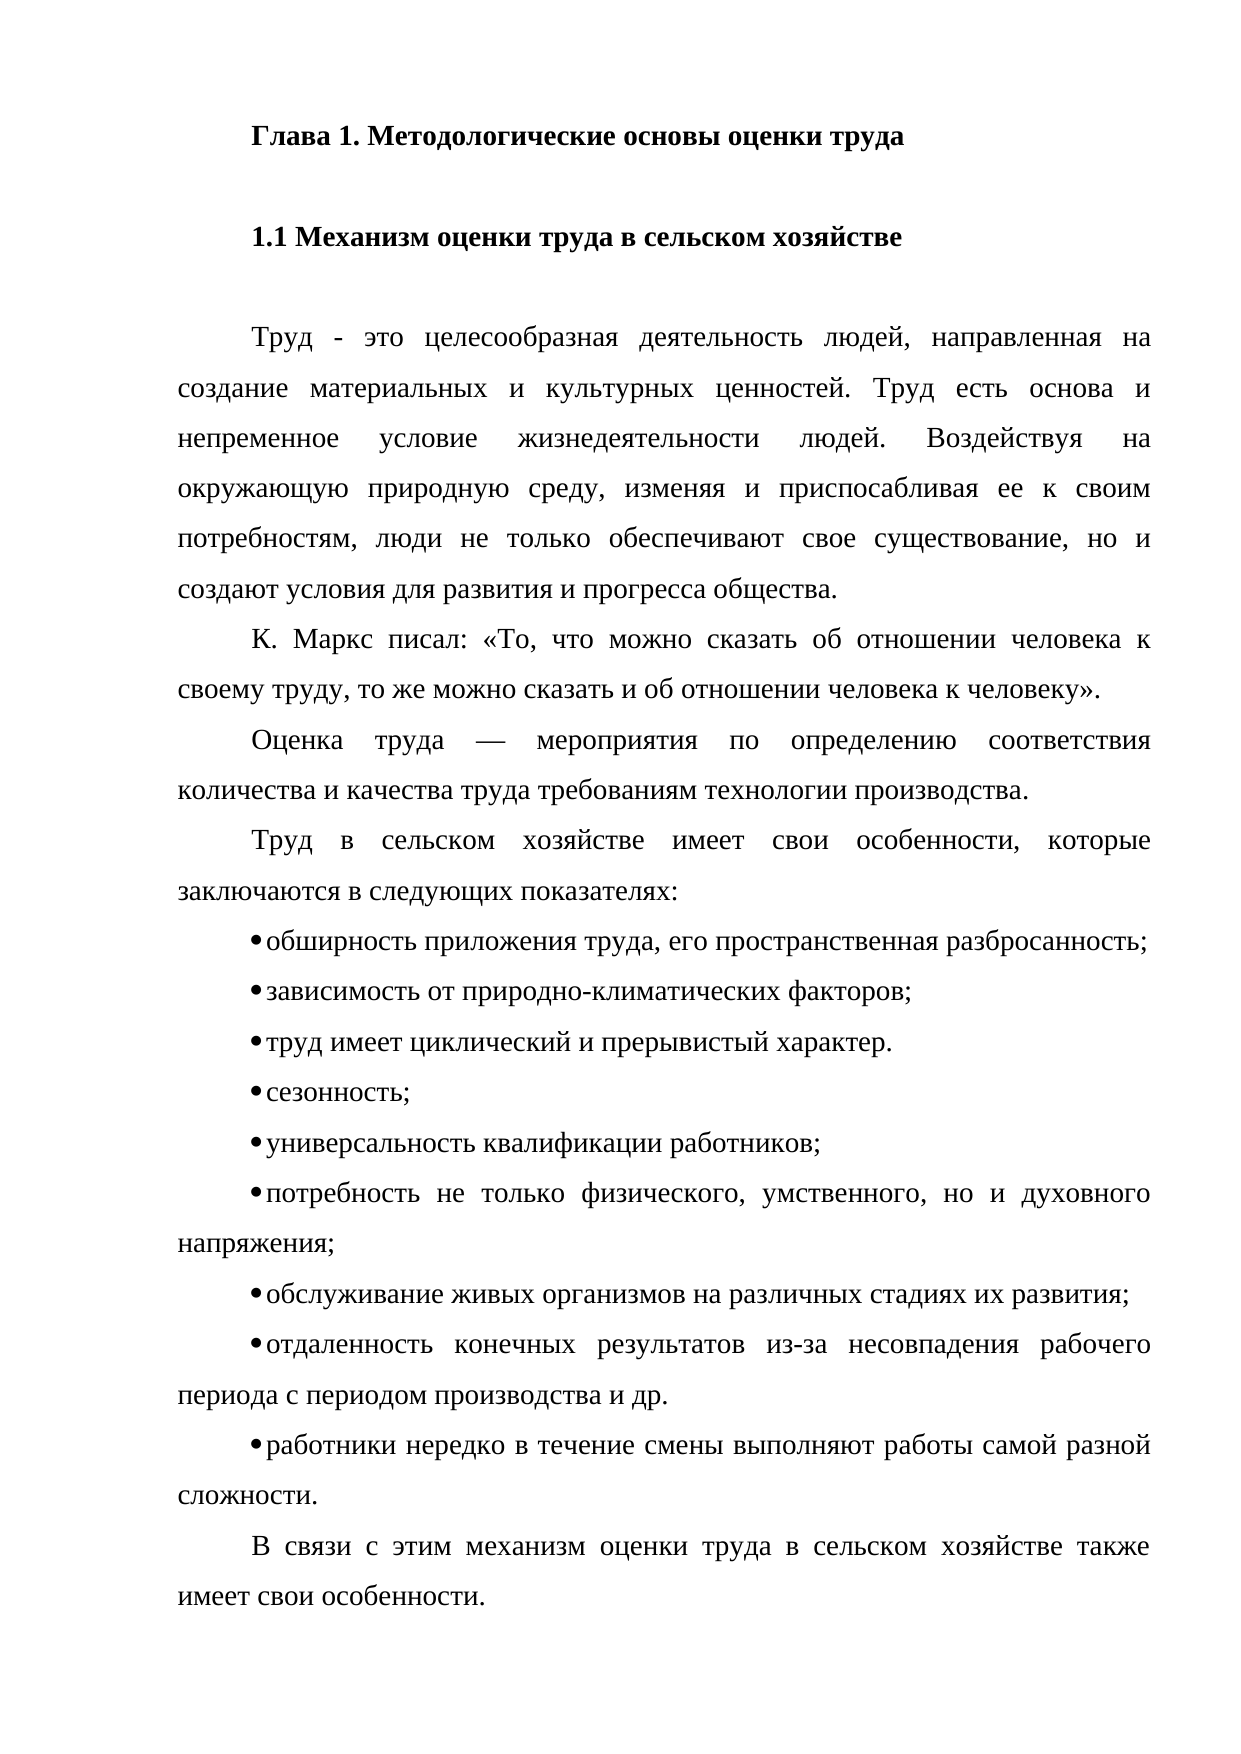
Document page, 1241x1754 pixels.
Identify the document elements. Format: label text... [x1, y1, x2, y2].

text Труд в сельском хозяйстве имеет свои особенности, которые заключаются в следующих показателях: [177, 822, 1152, 906]
list зависимость от природно-климатических факторов; [177, 973, 1152, 1007]
text Глава 1. Методологические основы оценки труда [177, 118, 1152, 152]
text В связи с этим механизм оценки труда в сельском хозяйстве также имеет свои особенности. [177, 1528, 1152, 1612]
list 1.1 Механизм оценки труда в сельском хозяйстве [177, 219, 1152, 252]
list труд имеет циклический и прерывистый характер. [177, 1024, 1152, 1058]
list Оценка труда — мероприятия по определению соответствия количества и качества труда требованиям технологии производства. [177, 722, 1152, 806]
list Труд - это целесообразная деятельность людей, направленная на создание материальных и культурных ценностей. Труд есть основа и непременное условие жизнедеятельности людей. Воздействуя на окружающую природную среду, изменяя и приспосабливая ее к своим потребностям, люди не только обеспечивают свое существование, но и создают условия для развития и прогресса общества. [177, 319, 1152, 604]
list отдаленность конечных результатов из-за несовпадения рабочего периода с периодом производства и др. [177, 1326, 1152, 1410]
list универсальность квалификации работников; [177, 1125, 1152, 1158]
list обслуживание живых организмов на различных стадиях их развития; [177, 1276, 1152, 1309]
list обширность приложения труда, его пространственная разбросанность; [177, 923, 1152, 957]
list потребность не только физического, умственного, но и духовного напряжения; [177, 1175, 1152, 1259]
list сезонность; [177, 1074, 1152, 1108]
list работники нередко в течение смены выполняют работы самой разной сложности. [177, 1427, 1152, 1511]
list К. Маркс писал: «То, что можно сказать об отношении человека к своему труду, то же можно сказать и об отношении человека к человеку». [177, 621, 1152, 705]
